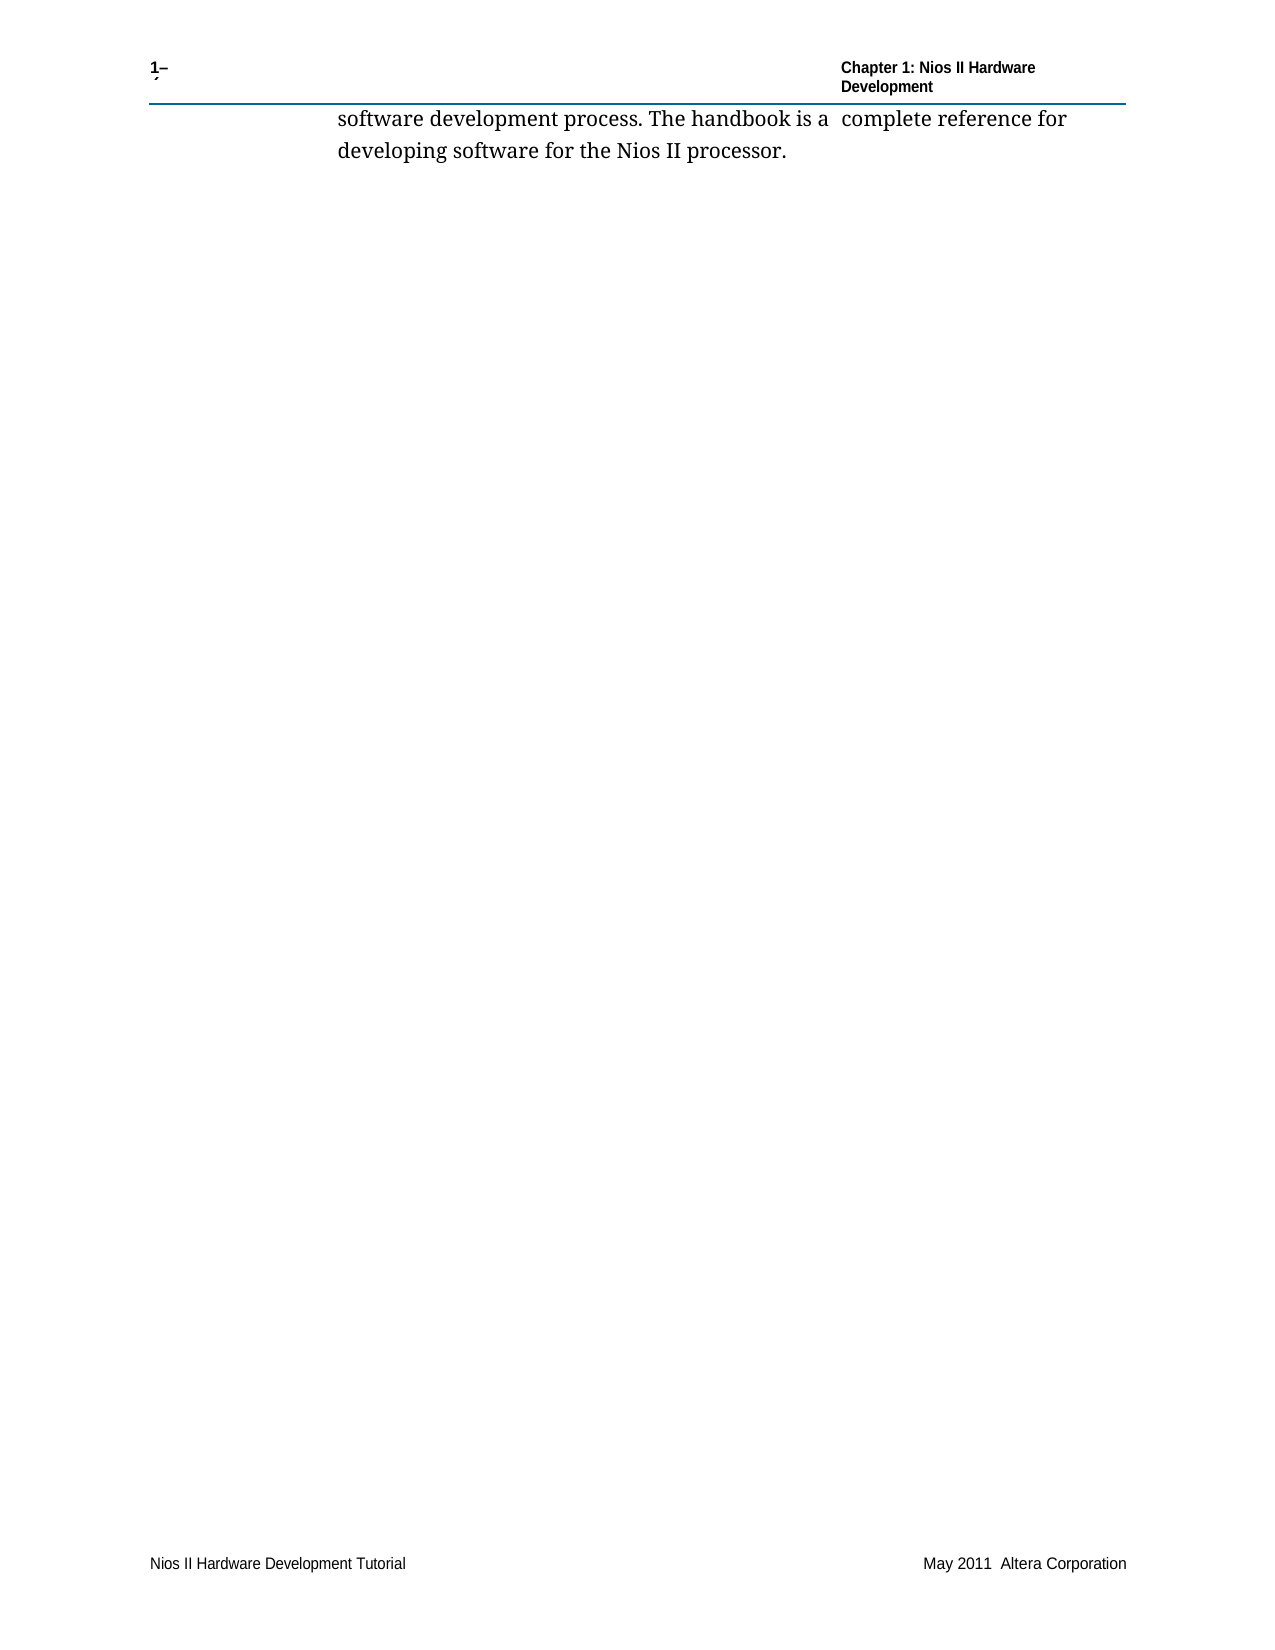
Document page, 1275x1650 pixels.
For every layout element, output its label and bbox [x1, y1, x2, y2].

text [337, 104, 1113, 165]
